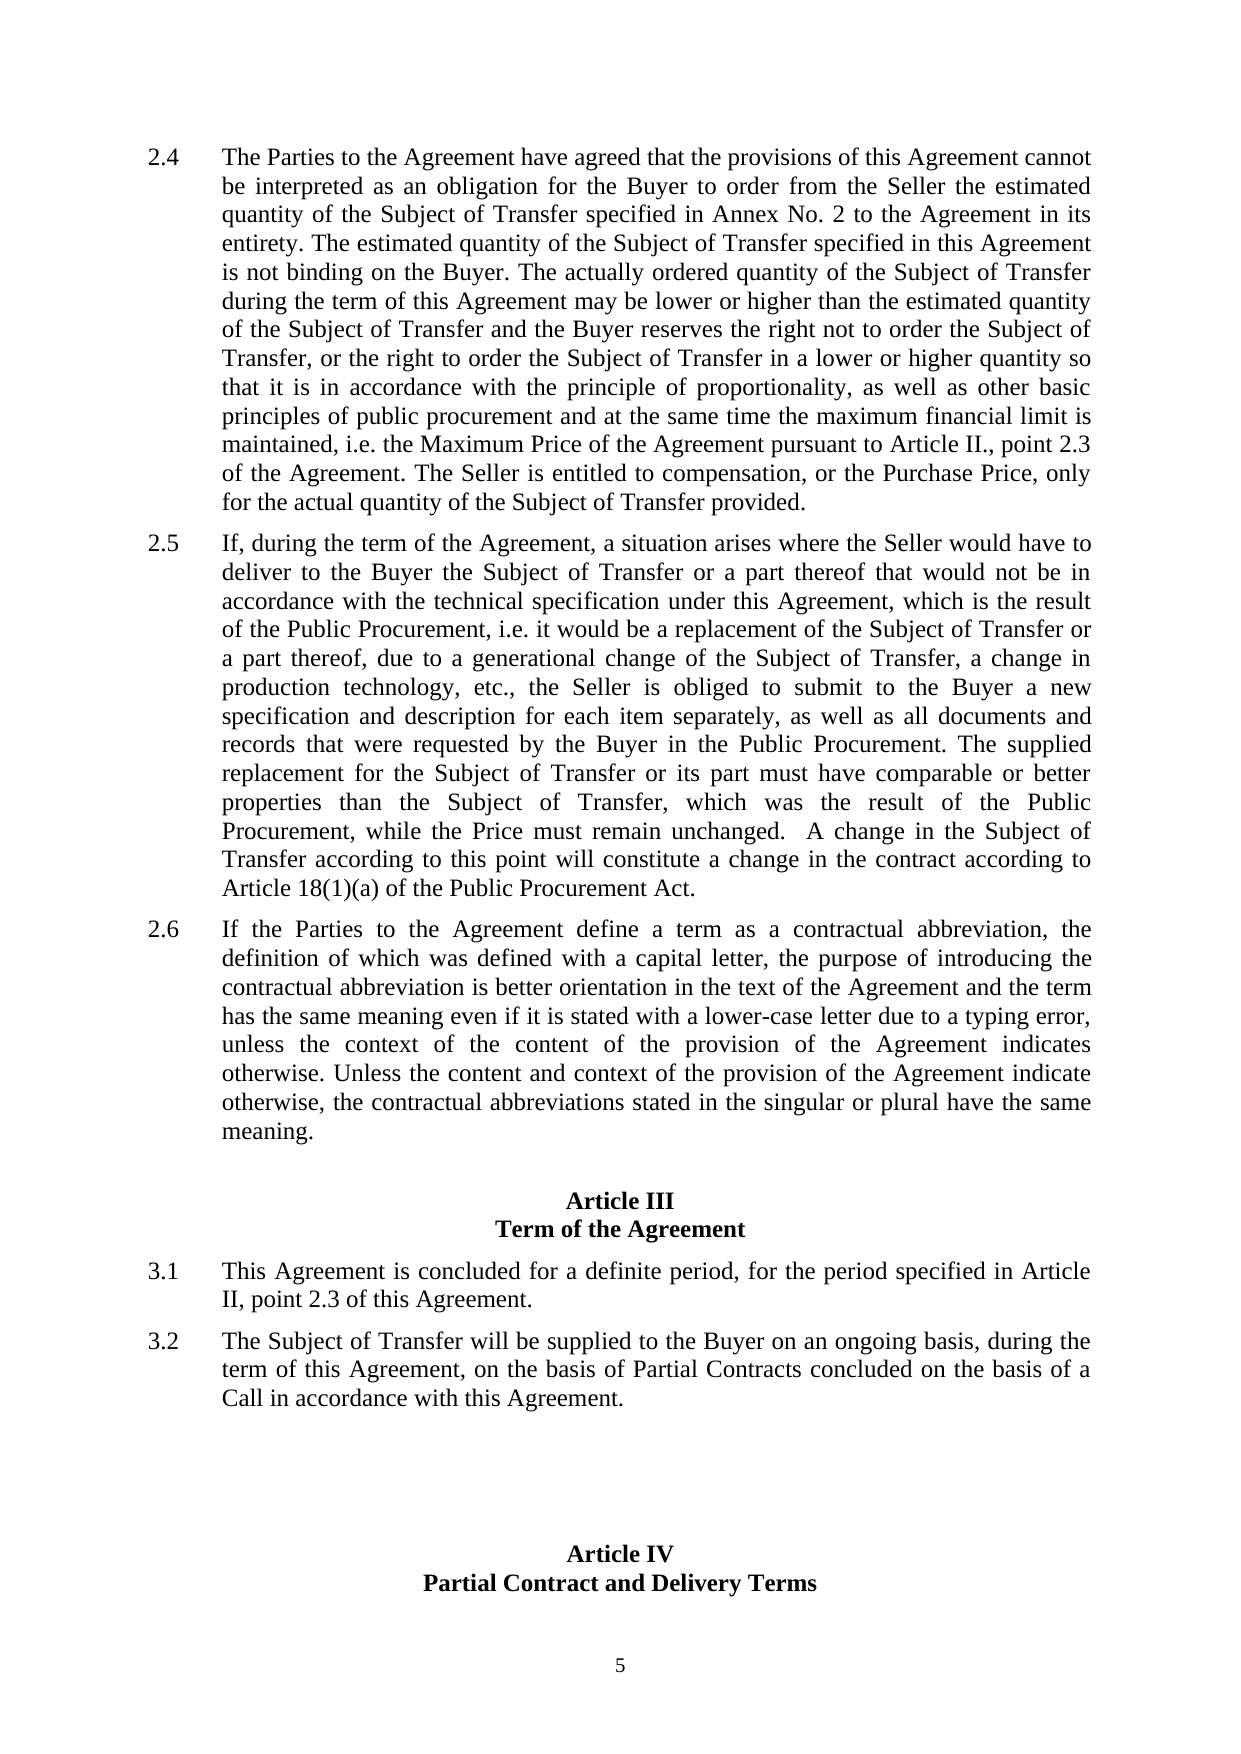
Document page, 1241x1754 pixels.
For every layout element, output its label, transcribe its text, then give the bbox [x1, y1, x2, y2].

list If the Parties to the Agreement define a term as a contractual abbreviation, the definition of which was defined with a capital letter, the purpose of introducing the contractual abbreviation is better orientation in the text of the Agreement and the term has the same meaning even if it is stated with a lower-case letter due to a typing error, unless the context of the content of the provision of the Agreement indicates otherwise. Unless the content and context of the provision of the Agreement indicate otherwise, the contractual abbreviations stated in the singular or plural have the same meaning. [148, 914, 1092, 1144]
list This Agreement is concluded for a definite period, for the period specified in Article II, point 2.3 of this Agreement. [148, 1256, 1092, 1313]
text Term of the Agreement [148, 1214, 1092, 1243]
text Partial Contract and Delivery Terms [148, 1568, 1092, 1597]
list The Subject of Transfer will be supplied to the Buyer on an ongoing basis, during the term of this Agreement, on the basis of Partial Contracts concluded on the basis of a Call in accordance with this Agreement. [148, 1326, 1092, 1412]
text Article III [148, 1186, 1092, 1214]
list If, during the term of the Agreement, a situation arises where the Seller would have to deliver to the Buyer the Subject of Transfer or a part thereof that would not be in accordance with the technical specification under this Agreement, which is the result of the Public Procurement, i.e. it would be a replacement of the Subject of Transfer or a part thereof, due to a generational change of the Subject of Transfer, a change in production technology, etc., the Seller is obliged to submit to the Buyer a new specification and description for each item separately, as well as all documents and records that were requested by the Buyer in the Public Procurement. The supplied replacement for the Subject of Transfer or its part must have comparable or better properties than the Subject of Transfer, which was the result of the Public Procurement, while the Price must remain unchanged. A change in the Subject of Transfer according to this point will constitute a change in the contract according to Article 18(1)(a) of the Public Procurement Act. [148, 528, 1092, 902]
text Article IV [148, 1539, 1092, 1568]
list The Parties to the Agreement have agreed that the provisions of this Agreement cannot be interpreted as an obligation for the Buyer to order from the Seller the estimated quantity of the Subject of Transfer specified in Annex No. 2 to the Agreement in its entirety. The estimated quantity of the Subject of Transfer specified in this Agreement is not binding on the Buyer. The actually ordered quantity of the Subject of Transfer during the term of this Agreement may be lower or higher than the estimated quantity of the Subject of Transfer and the Buyer reserves the right not to order the Subject of Transfer, or the right to order the Subject of Transfer in a lower or higher quantity so that it is in accordance with the principle of proportionality, as well as other basic principles of public procurement and at the same time the maximum financial limit is maintained, i.e. the Maximum Price of the Agreement pursuant to Article II., point 2.3 of the Agreement. The Seller is entitled to compensation, or the Purchase Price, only for the actual quantity of the Subject of Transfer provided. [148, 142, 1092, 516]
